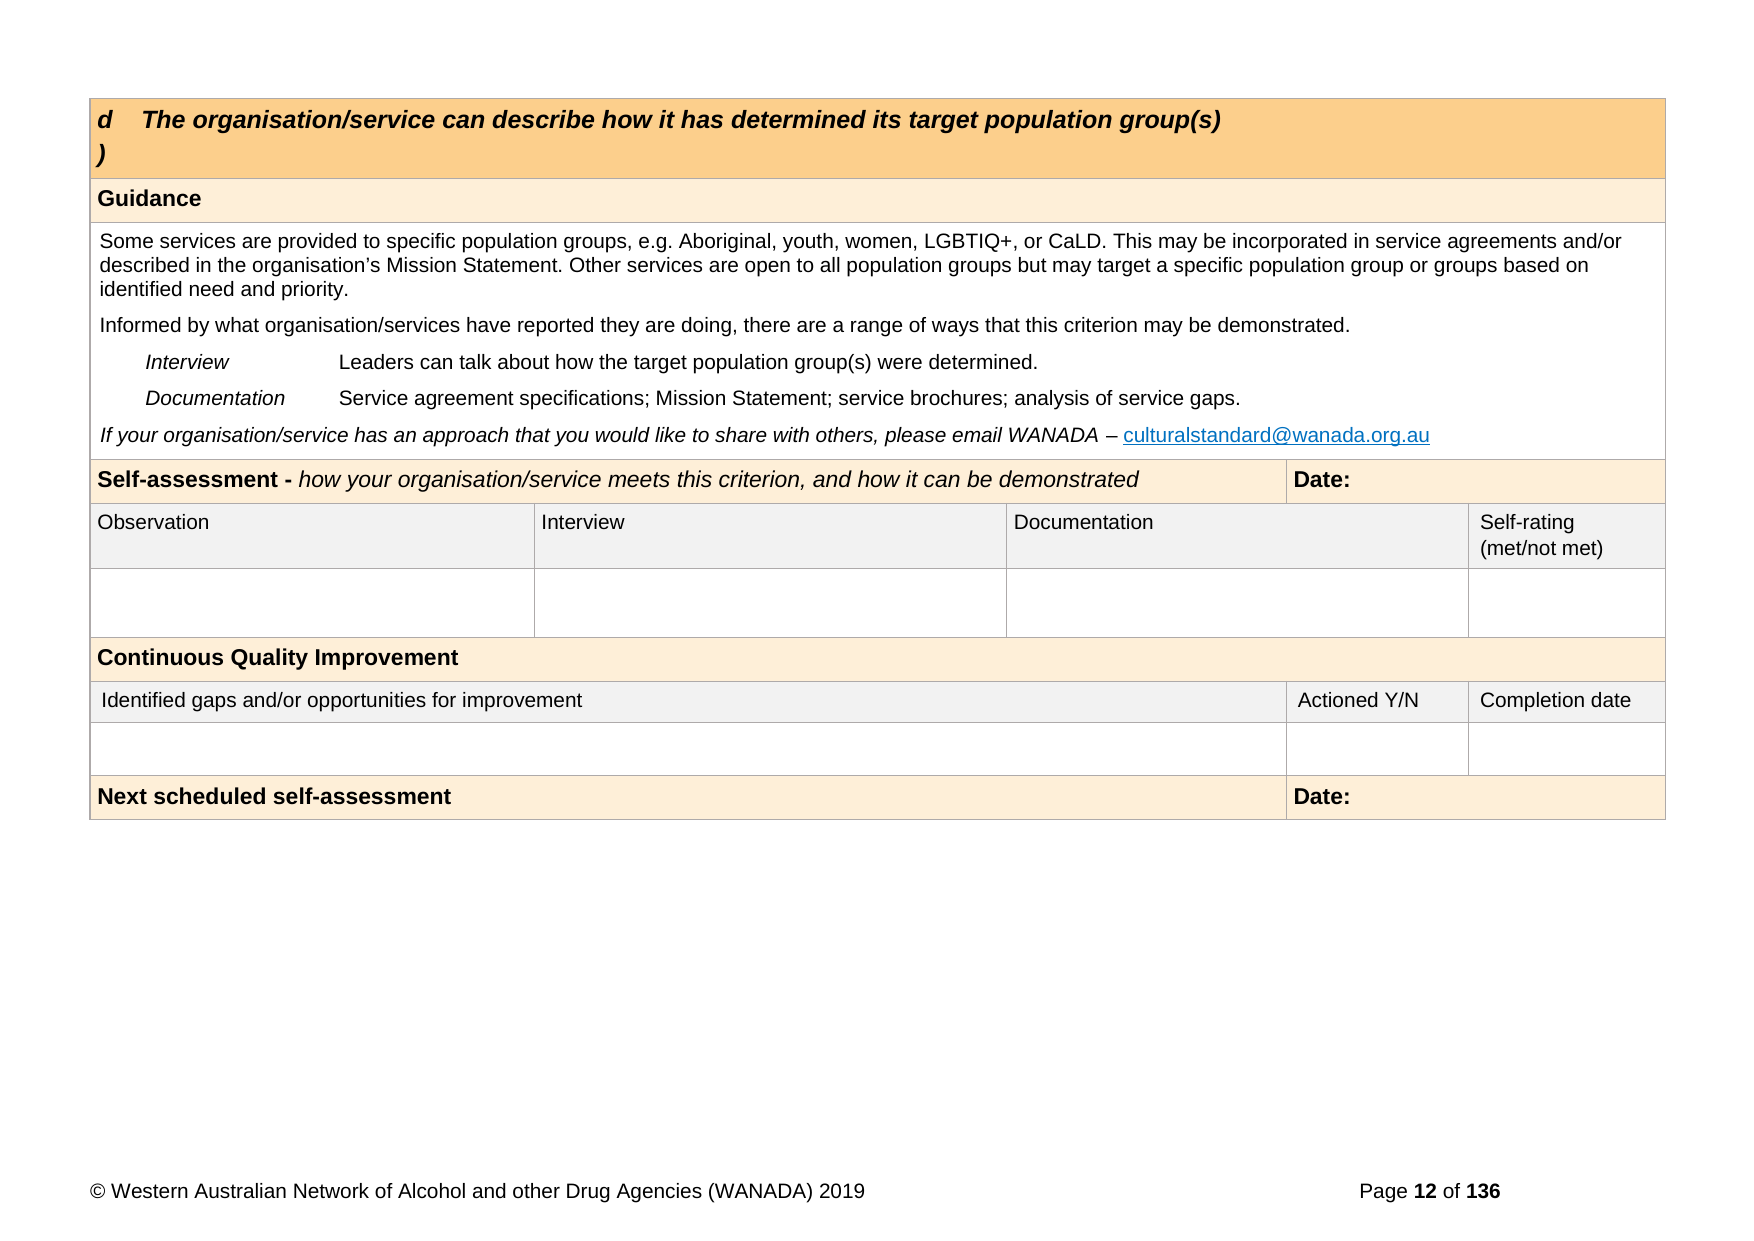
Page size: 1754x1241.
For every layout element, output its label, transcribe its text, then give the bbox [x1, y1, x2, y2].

table_cell Next scheduled self-assessment [91, 776, 1286, 819]
table_cell [91, 723, 1286, 775]
table_cell Date: [1287, 776, 1665, 819]
table_header The organisation/service can describe how it has determined its target population group(s) [134, 99, 1665, 178]
table_cell Documentation [1007, 504, 1468, 568]
table_cell Continuous Quality Improvement [91, 638, 1665, 681]
table_cell Self-assessment - how your organisation/service meets this criterion, and how it can be demonstrated [91, 460, 1286, 503]
table_header d) [91, 99, 134, 178]
table_cell [1287, 723, 1468, 775]
table_cell Actioned Y/N [1287, 682, 1468, 722]
table_cell Interview [535, 504, 1006, 568]
table_cell [1469, 569, 1665, 637]
table_cell Observation [91, 504, 534, 568]
table_cell Date: [1287, 460, 1665, 503]
table_cell Some services are provided to specific population groups, e.g. Aboriginal, youth, women, LGBTIQ+, or CaLD. This may be incorporated in service agreements and/or described in the organisation’s Mission Statement. Other services are open to all population groups but may target a specific population group or groups based on identified need and priority. Informed by what organisation/services have reported they are doing, there are a range of ways that this criterion may be demonstrated. If your organisation/service has an approach that you would like to share with others, please email WANADA – culturalstandard@wanada.org.au [91, 223, 1665, 459]
table_cell [535, 569, 1006, 637]
table_cell [91, 569, 534, 637]
table_cell Identified gaps and/or opportunities for improvement [91, 682, 1286, 722]
table_cell [1469, 723, 1665, 775]
table_cell Guidance [91, 179, 1665, 222]
table_cell Completion date [1469, 682, 1665, 722]
table_cell Self-rating (met/not met) [1469, 504, 1665, 568]
table_cell [1007, 569, 1468, 637]
